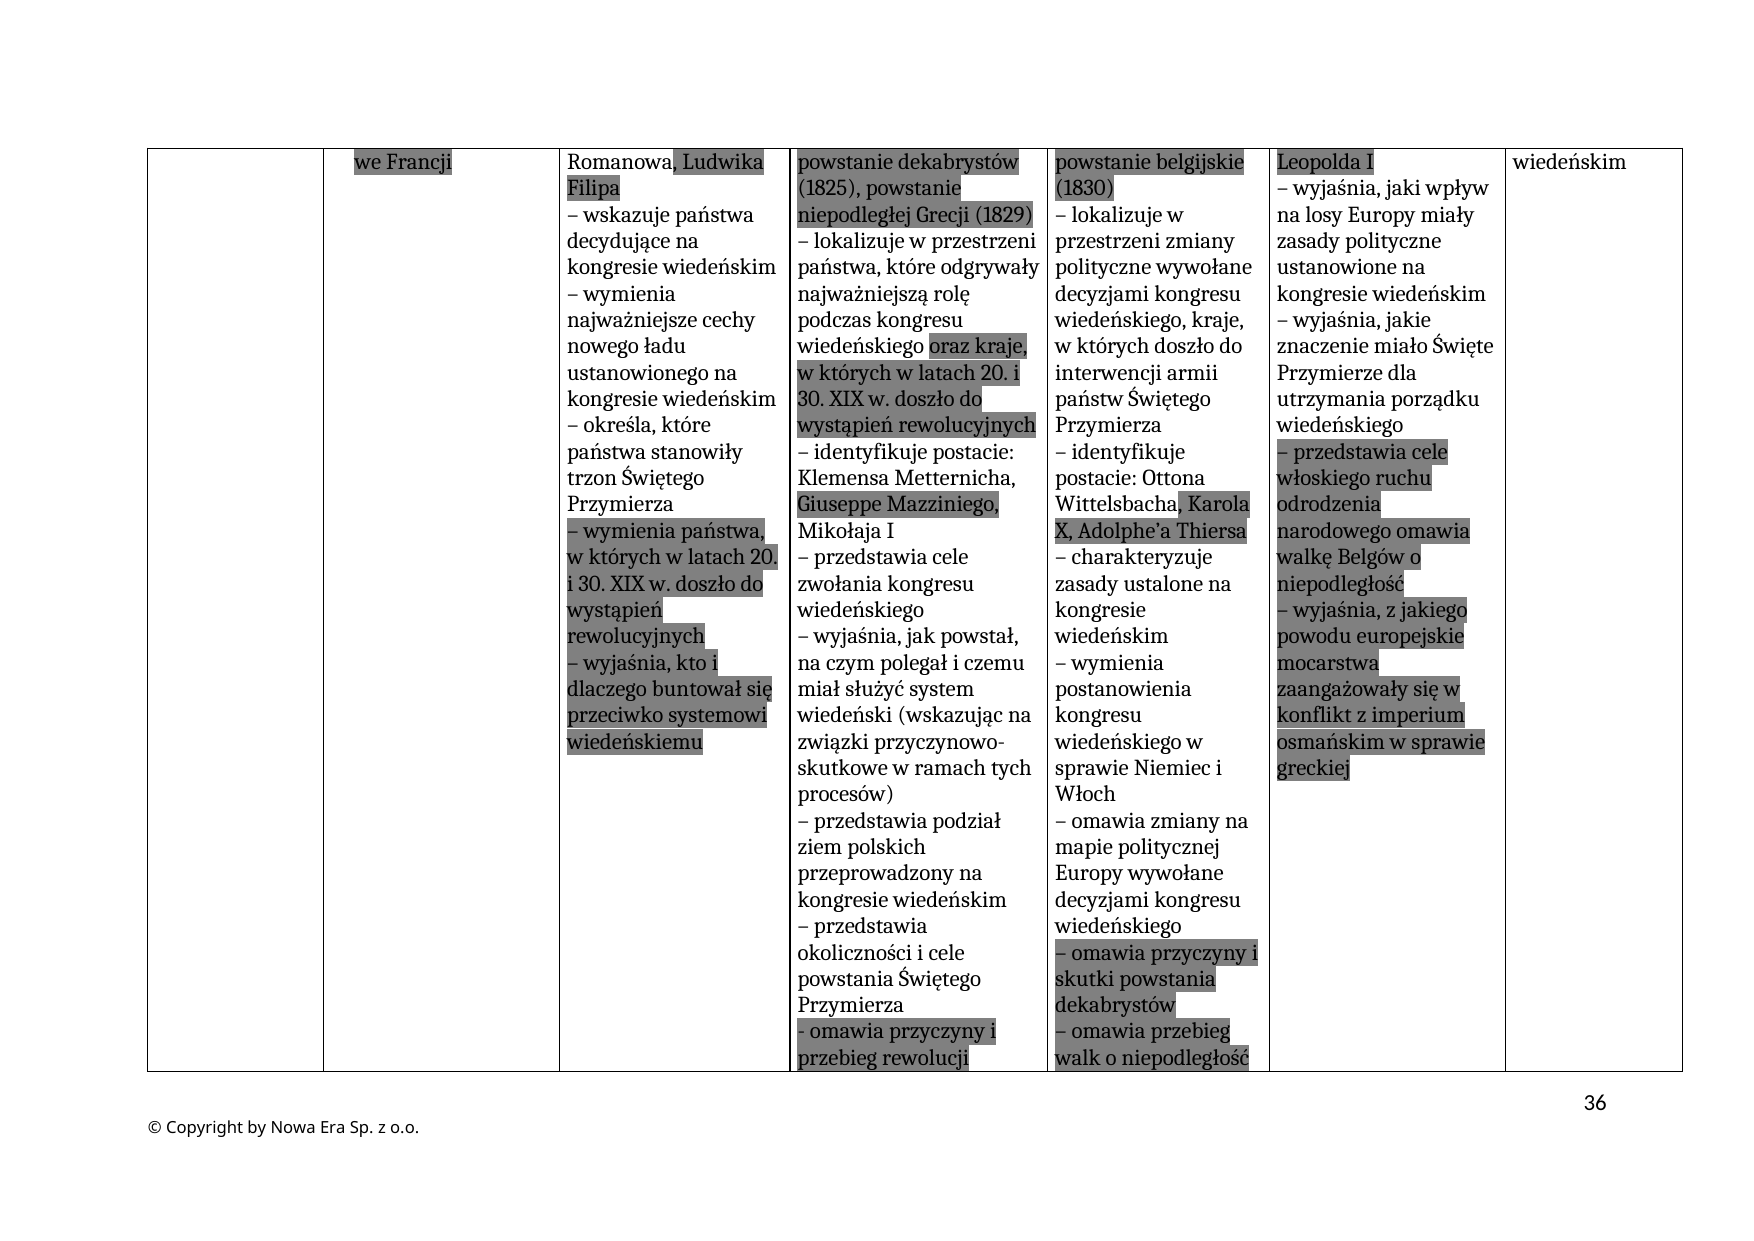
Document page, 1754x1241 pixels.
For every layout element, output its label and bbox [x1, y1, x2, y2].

table_cell [1506, 149, 1682, 1071]
table_cell [560, 149, 789, 1071]
table_cell [148, 149, 323, 1071]
table_cell [1270, 149, 1505, 1071]
table_cell [1048, 149, 1269, 1071]
table_cell [324, 149, 559, 1071]
table_cell [791, 149, 1047, 1071]
